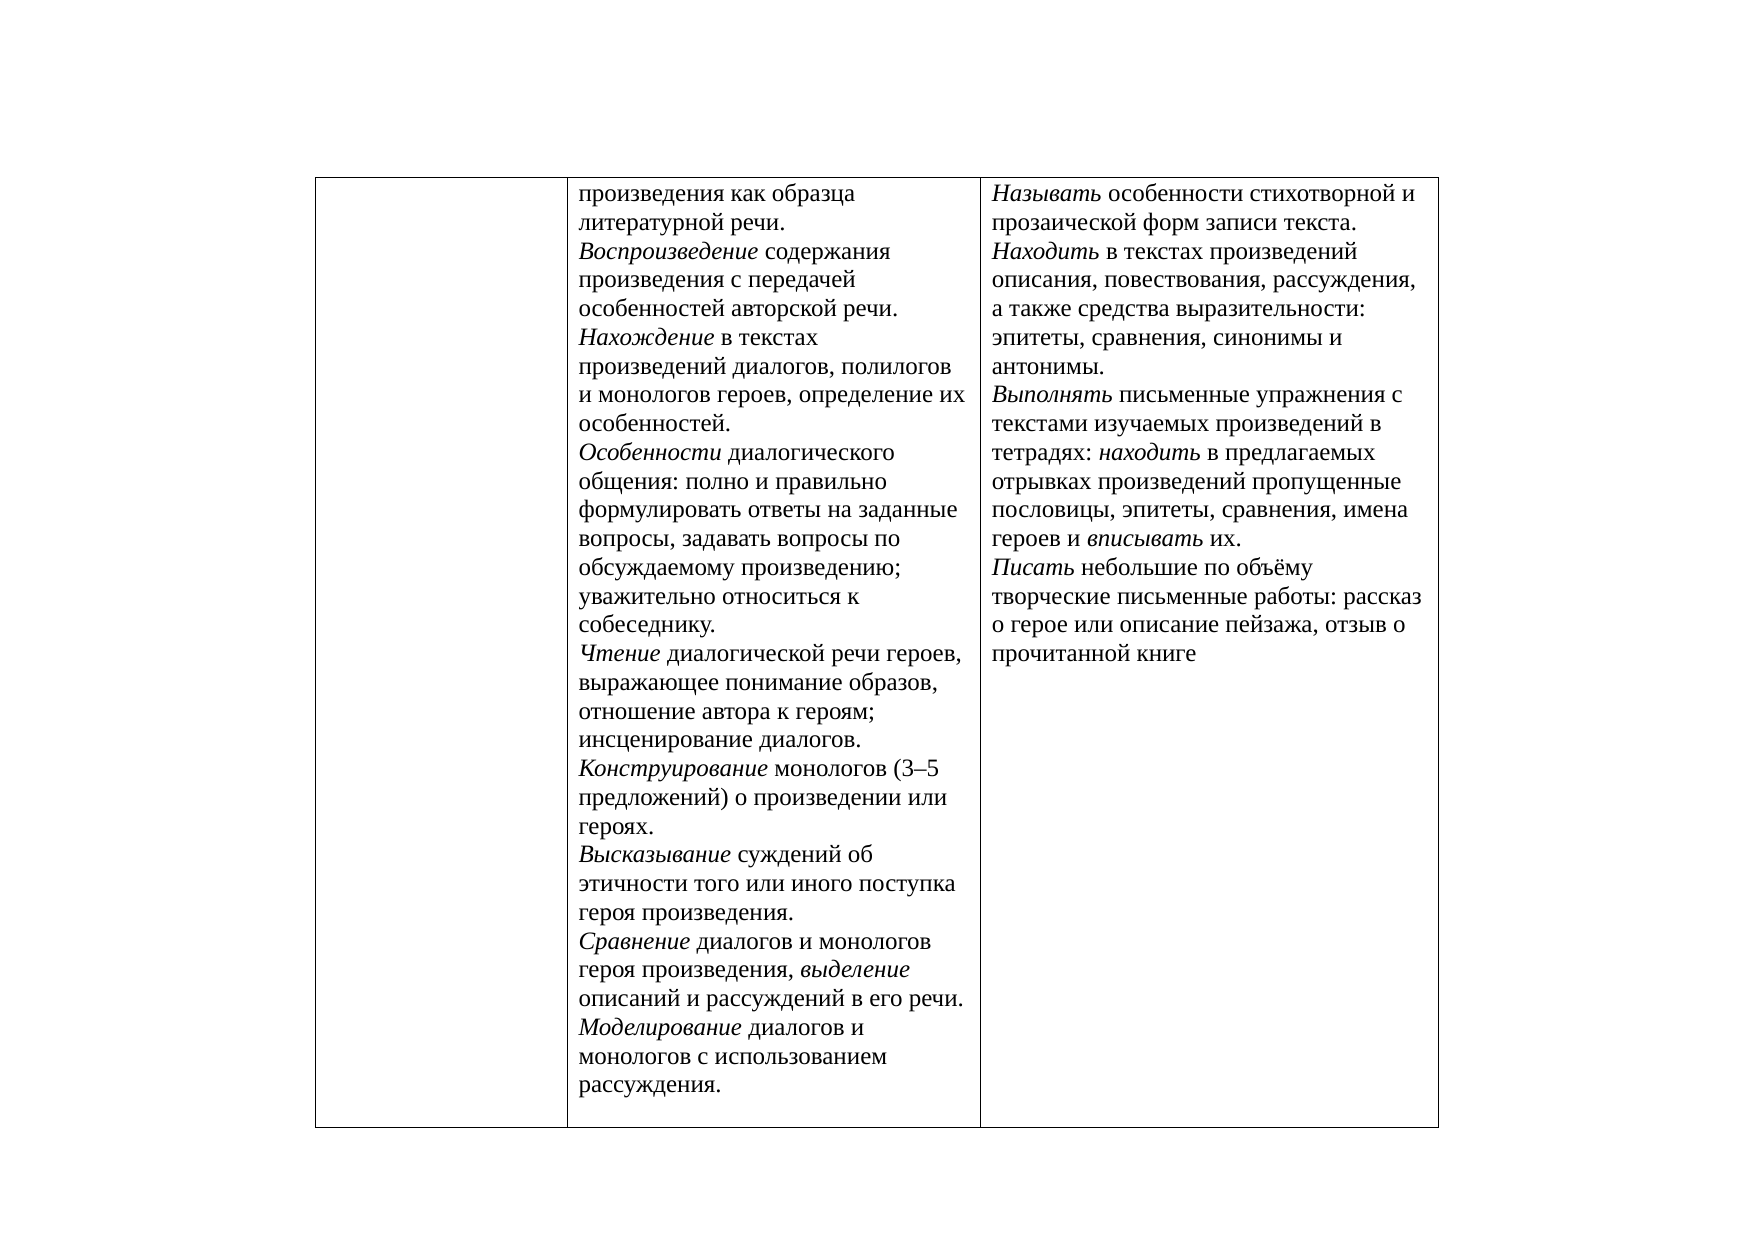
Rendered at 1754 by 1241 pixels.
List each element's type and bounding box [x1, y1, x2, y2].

table_header [316, 178, 567, 1127]
table_header [981, 178, 1438, 1127]
table_header [568, 178, 980, 1127]
